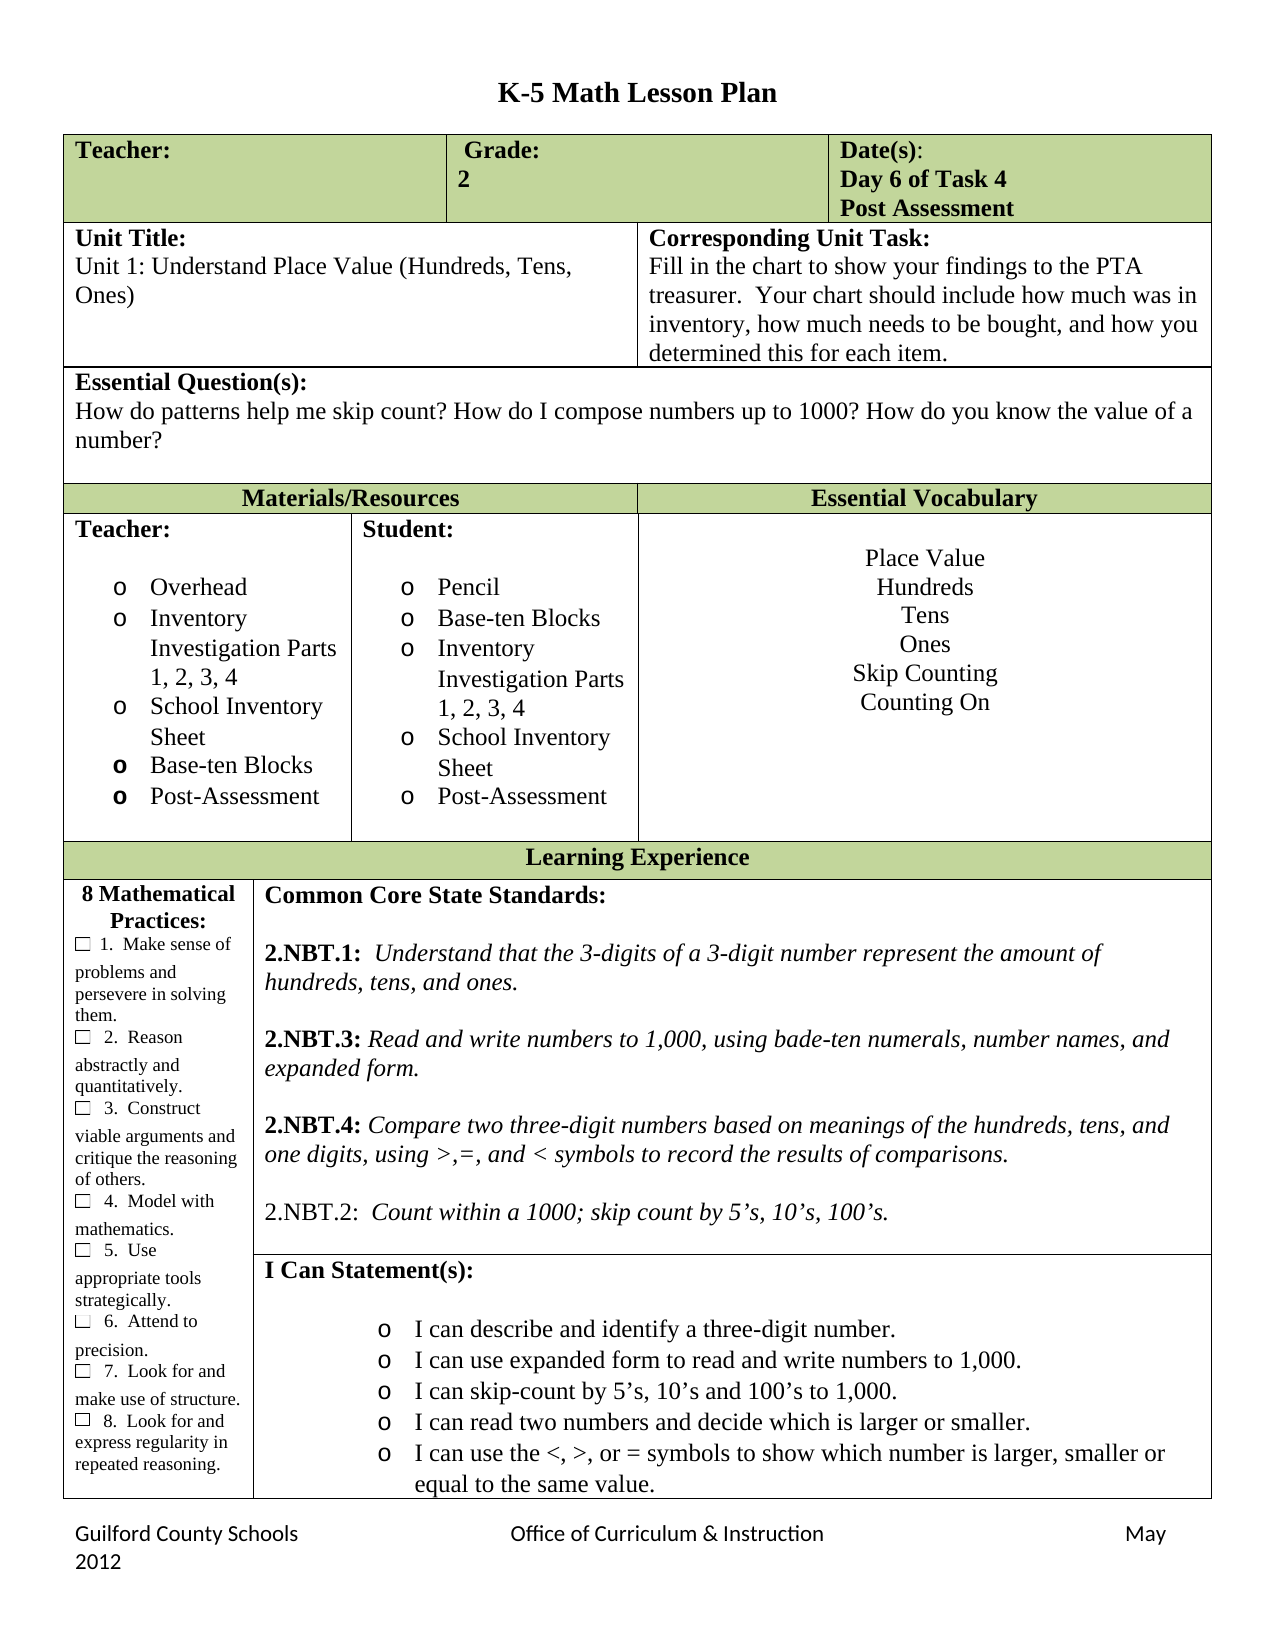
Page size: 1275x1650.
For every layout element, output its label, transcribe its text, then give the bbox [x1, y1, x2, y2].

table_cell Essential Vocabulary [638, 484, 1211, 513]
picture [75, 1364, 91, 1378]
picture [75, 1101, 91, 1115]
table_cell Corresponding Unit Task: Fill in the chart to show your findings to the PTA treasurer. Your chart should include how much was in inventory, how much needs to be bought, and how you determined this for each item. [638, 223, 1211, 366]
table_cell Common Core State Standards: 2.NBT.1: Understand that the 3-digits of a 3-digit number represent the amount of hundreds, tens, and ones. 2.NBT.3: Read and write numbers to 1,000, using bade-ten numerals, number names, and expanded form. 2.NBT.4: Compare two three-digit numbers based on meanings of the hundreds, tens, and one digits, using >,=, and < symbols to record the results of comparisons. 2.NBT.2: Count within a 1000; skip count by 5’s, 10’s, 100’s. [254, 880, 1211, 1254]
table_header Date(s): Day 6 of Task 4 Post Assessment [829, 135, 1211, 222]
picture [75, 937, 91, 951]
table_header Grade: 2 [447, 135, 828, 222]
table_cell Student: Pencil Base-ten Blocks Inventory Investigation Parts 1, 2, 3, 4 School Inventory Sheet Post-Assessment [352, 514, 638, 841]
picture [75, 1030, 91, 1044]
table_cell Unit Title: Unit 1: Understand Place Value (Hundreds, Tens, Ones) [64, 223, 637, 366]
table_cell Materials/Resources [64, 484, 637, 513]
table_cell Place Value Hundreds Tens Ones Skip Counting Counting On [639, 514, 1211, 841]
picture [75, 1315, 91, 1328]
table_cell Essential Question(s): How do patterns help me skip count? How do I compose numbers up to 1000? How do you know the value of a number? [64, 368, 1211, 482]
picture [75, 1194, 91, 1208]
picture [75, 1243, 91, 1257]
table_cell Teacher: Overhead Inventory Investigation Parts 1, 2, 3, 4 School Inventory Sheet Base-ten Blocks Post-Assessment [64, 514, 351, 841]
text K-5 Math Lesson Plan [75, 75, 1200, 108]
table_cell 8 Mathematical Practices: 1. Make sense of problems and persevere in solving them. 2. Reason abstractly and quantitatively. 3. Construct viable arguments and critique the reasoning of others. 4. Model with mathematics. 5. Use appropriate tools strategically. 6. Attend to precision. 7. Look for and make use of structure. 8. Look for and express regularity in repeated reasoning. [64, 880, 253, 1497]
table_cell Learning Experience [64, 842, 1211, 879]
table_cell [254, 1255, 1211, 1497]
table_header Teacher: [64, 135, 446, 222]
